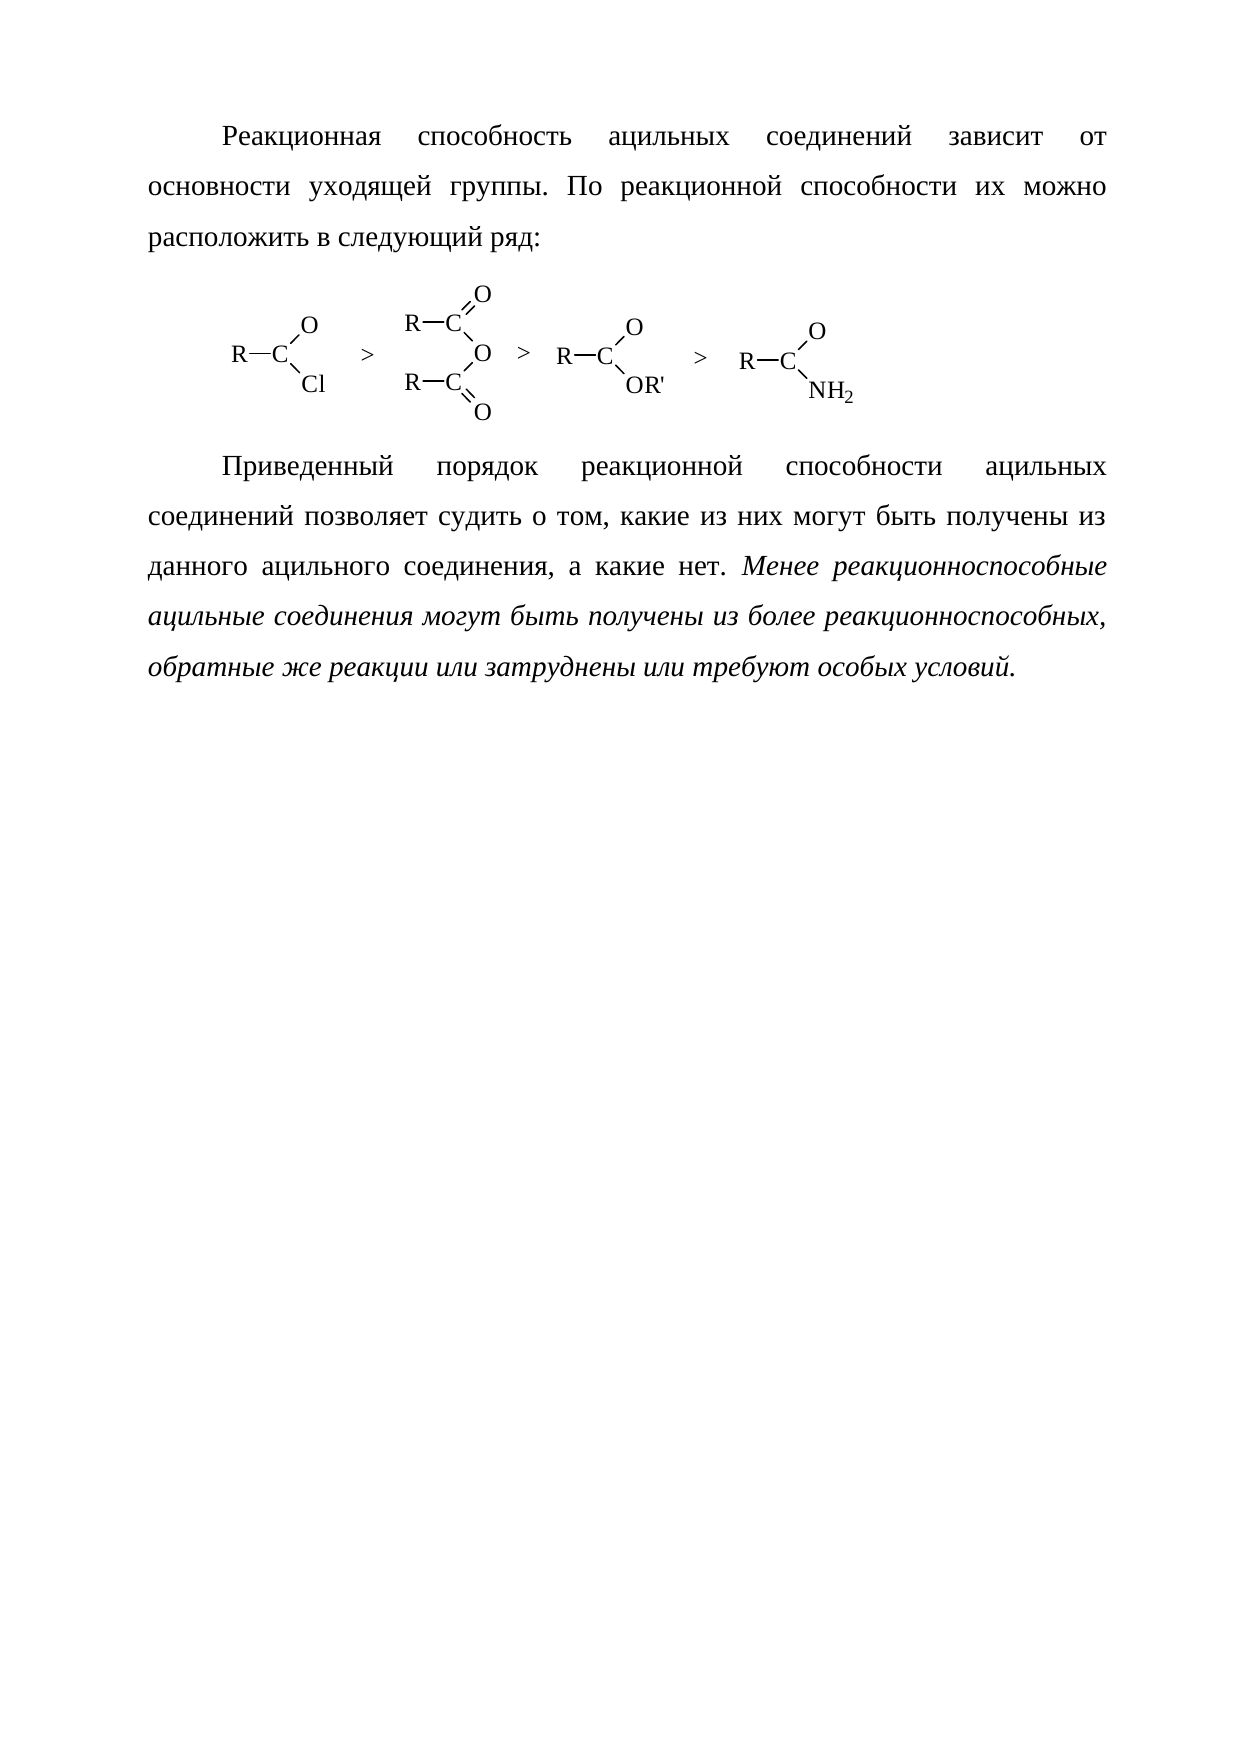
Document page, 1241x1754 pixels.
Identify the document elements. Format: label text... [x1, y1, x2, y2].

text Реакционная способность ацильных соединений зависит от основности уходящей группы. По реакционной способности их можно расположить в следующий ряд: [148, 118, 1107, 252]
text Приведенный порядок реакционной способности ацильных соединений позволяет судить о том, какие из них могут быть получены из данного ацильного соединения, а какие нет. Менее реакционноспособные ацильные соединения могут быть получены из более реакционноспособных, обратные же реакции или затруднены или требуют особых условий. [148, 448, 1107, 682]
